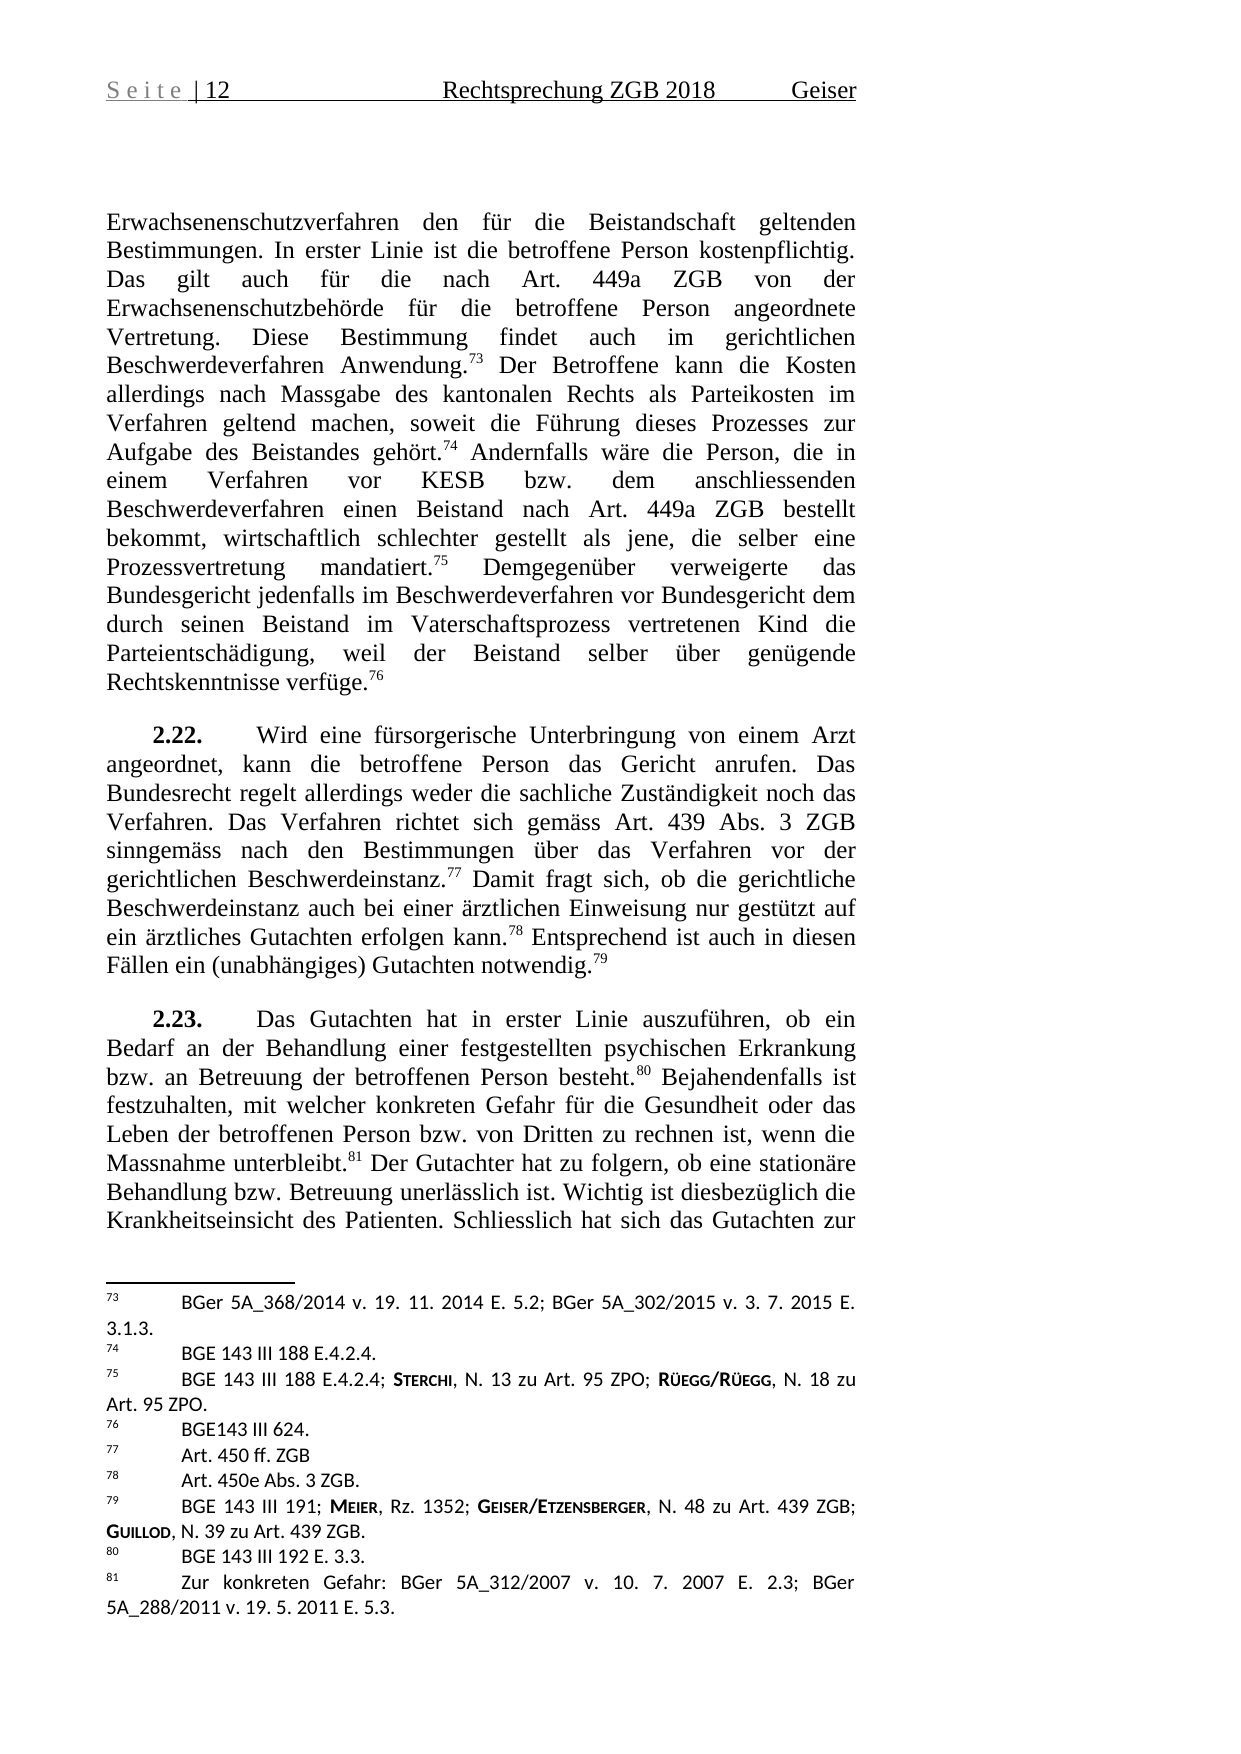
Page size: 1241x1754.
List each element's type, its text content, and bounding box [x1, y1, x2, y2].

text 2.22. Wird eine fürsorgerische Unterbringung von einem Arzt angeordnet, kann die betroffene Person das Gericht anrufen. Das Bundesrecht regelt allerdings weder die sachliche Zuständigkeit noch das Verfahren. Das Verfahren richtet sich gemäss Art. 439 Abs. 3 ZGB sinngemäss nach den Bestimmungen über das Verfahren vor der gerichtlichen Beschwerdeinstanz. Damit fragt sich, ob die gerichtliche Beschwerdeinstanz auch bei einer ärztlichen Einweisung nur gestützt auf ein ärztliches Gutachten erfolgen kann. Entsprechend ist auch in diesen Fällen ein (unabhängiges) Gutachten notwendig. [106, 720, 856, 979]
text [106, 1004, 856, 1234]
